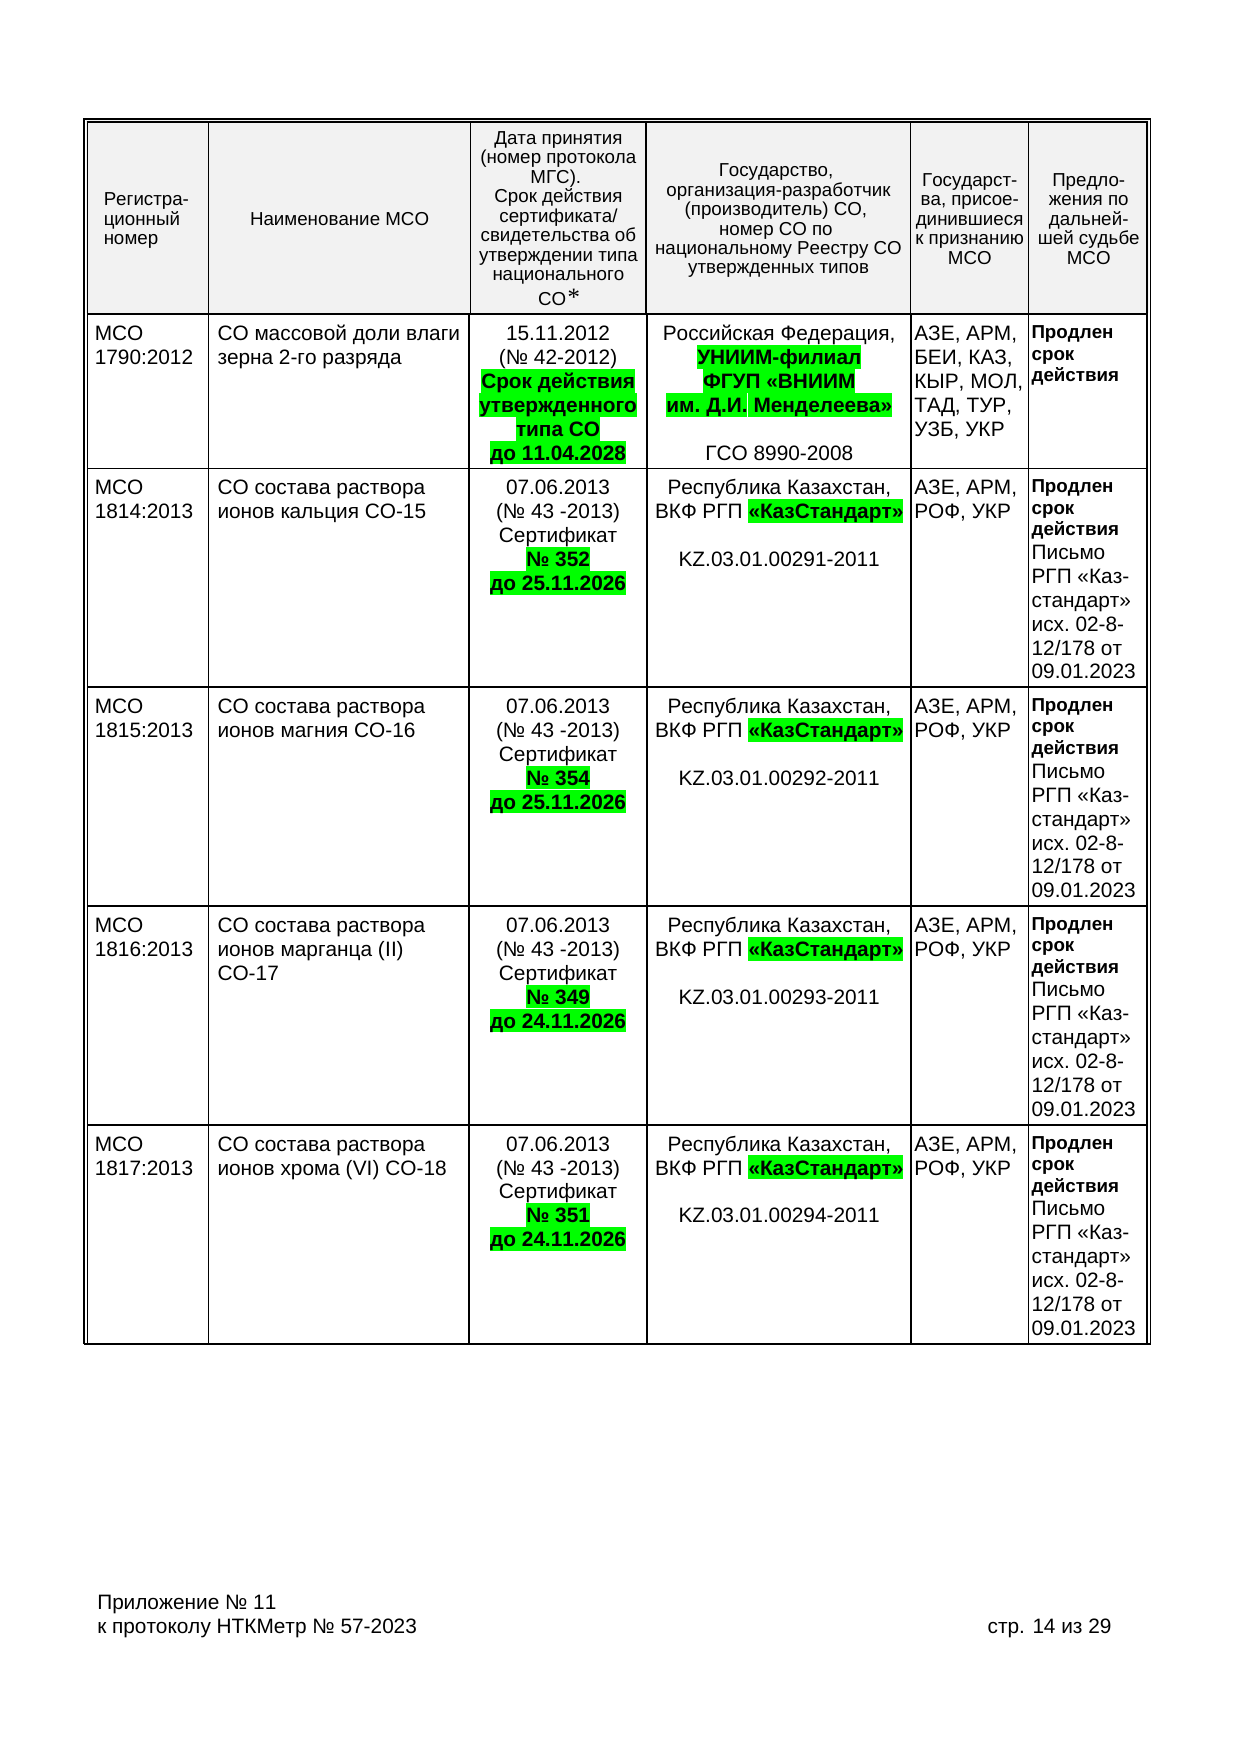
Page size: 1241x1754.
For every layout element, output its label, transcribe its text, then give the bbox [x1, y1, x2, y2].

table_cell СО состава раствора ионов кальция СО-15 [209, 469, 468, 686]
table_cell АЗЕ, АРМ, РОФ, УКР [912, 688, 1028, 905]
table_header Наименование МСО [209, 123, 470, 313]
table_cell 07.06.2013 (№ 43 -2013) Сертификат № 351 до 24.11.2026 [470, 1126, 646, 1343]
table_cell МСО 1817:2013 [88, 1126, 208, 1343]
table_cell Продлен срок действия [1029, 315, 1146, 467]
table_cell Продлен срок действия Письмо РГП «Каз-стандарт» исх. 02-8-12/178 от 09.01.2023 [1029, 1126, 1146, 1343]
table_cell Продлен срок действия Письмо РГП «Каз-стандарт» исх. 02-8-12/178 от 09.01.2023 [1029, 469, 1146, 686]
table_cell СО состава раствора ионов марганца (II) СО-17 [209, 907, 468, 1124]
table_cell СО состава раствора ионов магния СО-16 [209, 688, 468, 905]
table_cell Республика Казахстан, ВКФ РГП «КазСтандарт» KZ.03.01.00291-2011 [648, 469, 910, 686]
table_cell 07.06.2013 (№ 43 -2013) Сертификат № 354 до 25.11.2026 [470, 688, 646, 905]
table_cell МСО 1816:2013 [88, 907, 208, 1124]
table_cell 07.06.2013 (№ 43 -2013) Сертификат № 352 до 25.11.2026 [470, 469, 646, 686]
table_cell Продлен срок действия Письмо РГП «Каз-стандарт» исх. 02-8-12/178 от 09.01.2023 [1029, 688, 1146, 905]
table_cell АЗЕ, АРМ, РОФ, УКР [912, 469, 1028, 686]
table_cell АЗЕ, АРМ, РОФ, УКР [912, 1126, 1028, 1343]
table_header Государство, организация-разработчик (производитель) СО, номер СО по национальному Реестру СО утвержденных типов [647, 123, 910, 313]
table_header Дата принятия (номер протокола МГС). Срок действия сертификата/ свидетельства об утверждении типа национального СО* [471, 123, 645, 313]
table_cell Республика Казахстан, ВКФ РГП «КазСтандарт» KZ.03.01.00294-2011 [648, 1126, 910, 1343]
table_cell СО массовой доли влаги зерна 2-го разряда [209, 315, 468, 467]
table_cell Республика Казахстан, ВКФ РГП «КазСтандарт» KZ.03.01.00293-2011 [648, 907, 910, 1124]
table_cell МСО 1814:2013 [88, 469, 208, 686]
table_cell СО состава раствора ионов хрома (VI) СО-18 [209, 1126, 468, 1343]
table_cell АЗЕ, АРМ, БЕИ, КАЗ, КЫР, МОЛ, ТАД, ТУР, УЗБ, УКР [912, 315, 1028, 467]
table_cell 07.06.2013 (№ 43 -2013) Сертификат № 349 до 24.11.2026 [470, 907, 646, 1124]
table_header Предло-жения по дальней-шей судьбе МСО [1029, 123, 1146, 313]
table_cell АЗЕ, АРМ, РОФ, УКР [912, 907, 1028, 1124]
table_header Регистра-ционный номер [88, 123, 208, 313]
table_header Государст-ва, присое-динившиеся к признанию МСО [911, 123, 1028, 313]
table_cell Российская Федерация, УНИИМ-филиал ФГУП «ВНИИМ им. Д.И. Менделеева» ГСО 8990-2008 [648, 315, 910, 467]
table_cell МСО 1790:2012 [88, 315, 208, 467]
table_cell 15.11.2012 (№ 42-2012) Срок действия утвержденного типа СО до 11.04.2028 [470, 315, 646, 467]
table_cell Республика Казахстан, ВКФ РГП «КазСтандарт» KZ.03.01.00292-2011 [648, 688, 910, 905]
table_cell МСО 1815:2013 [88, 688, 208, 905]
table_cell Продлен срок действия Письмо РГП «Каз-стандарт» исх. 02-8-12/178 от 09.01.2023 [1029, 907, 1146, 1124]
